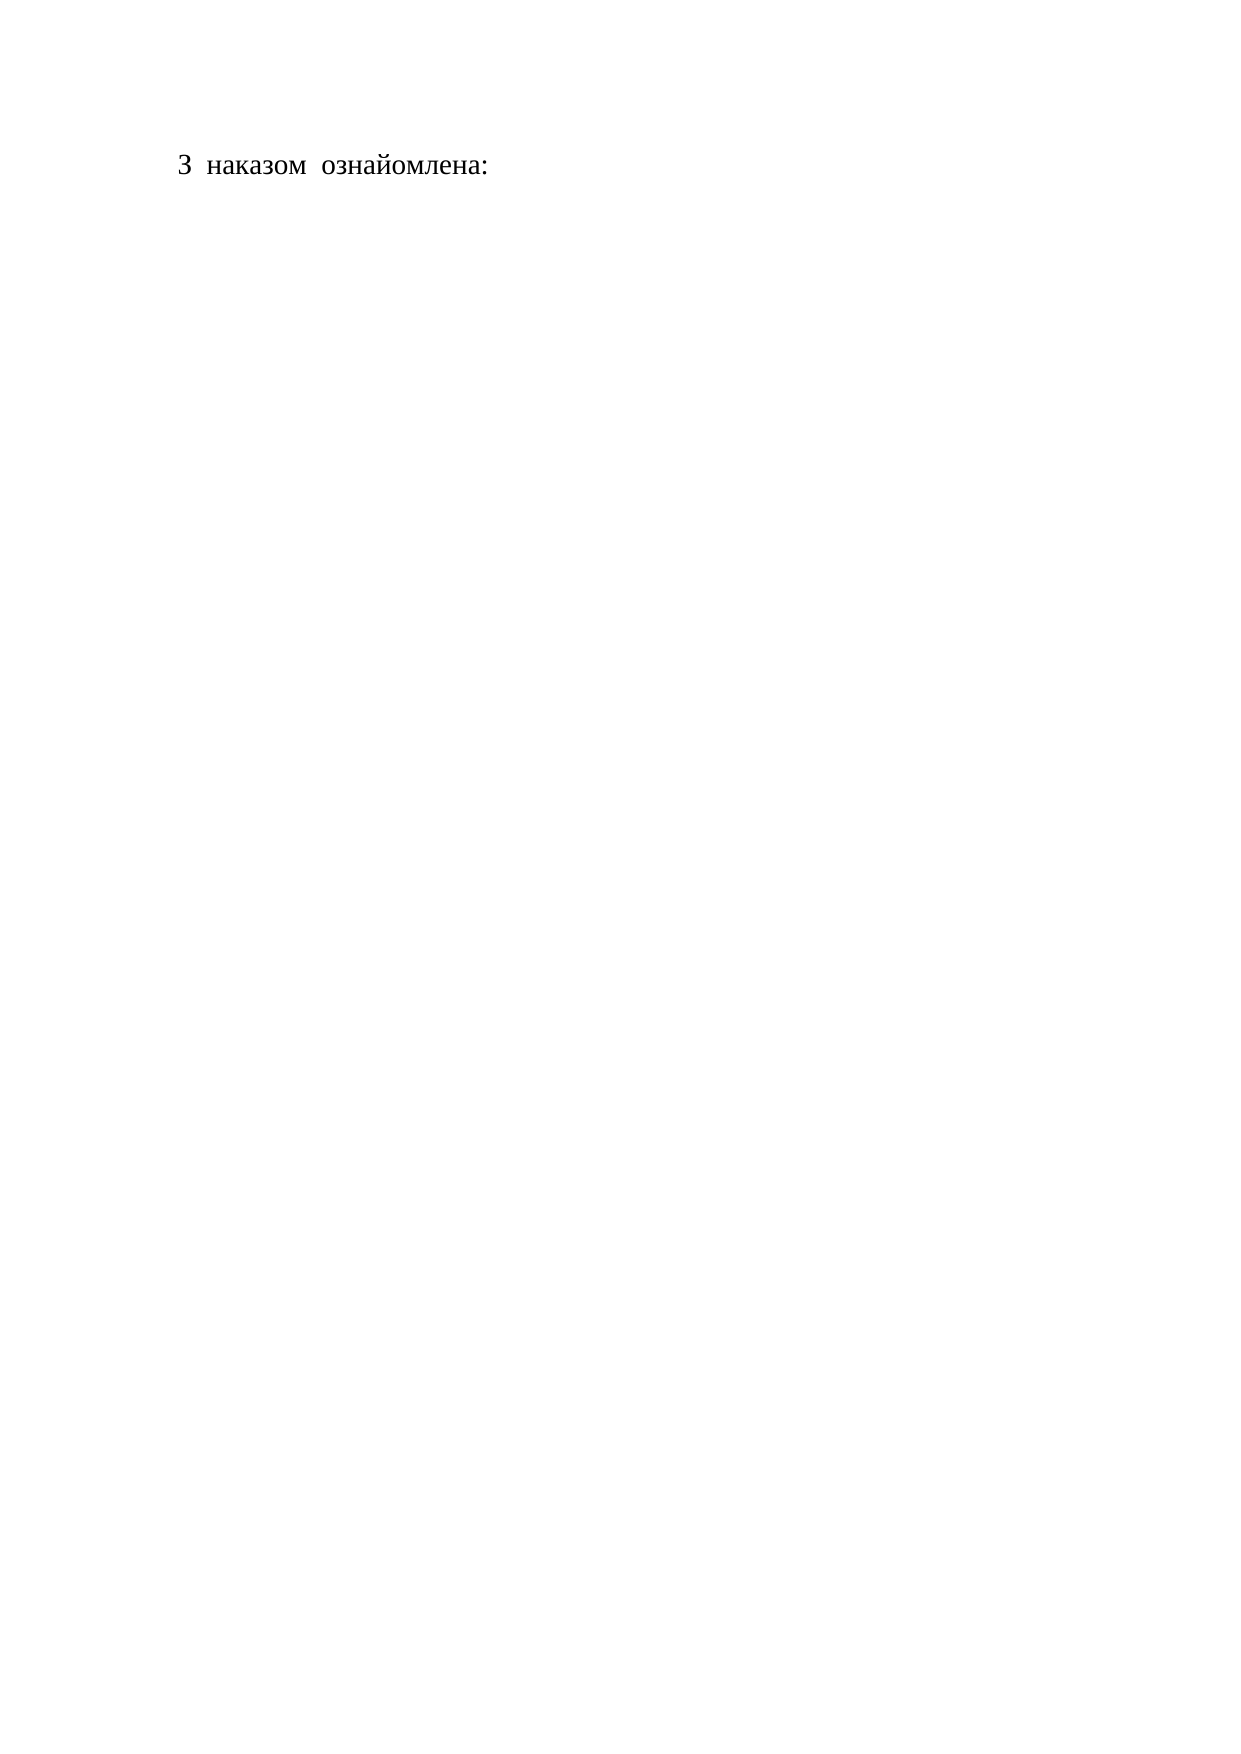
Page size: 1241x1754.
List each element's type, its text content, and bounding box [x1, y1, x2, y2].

text З наказом ознайомлена: [177, 147, 1152, 180]
